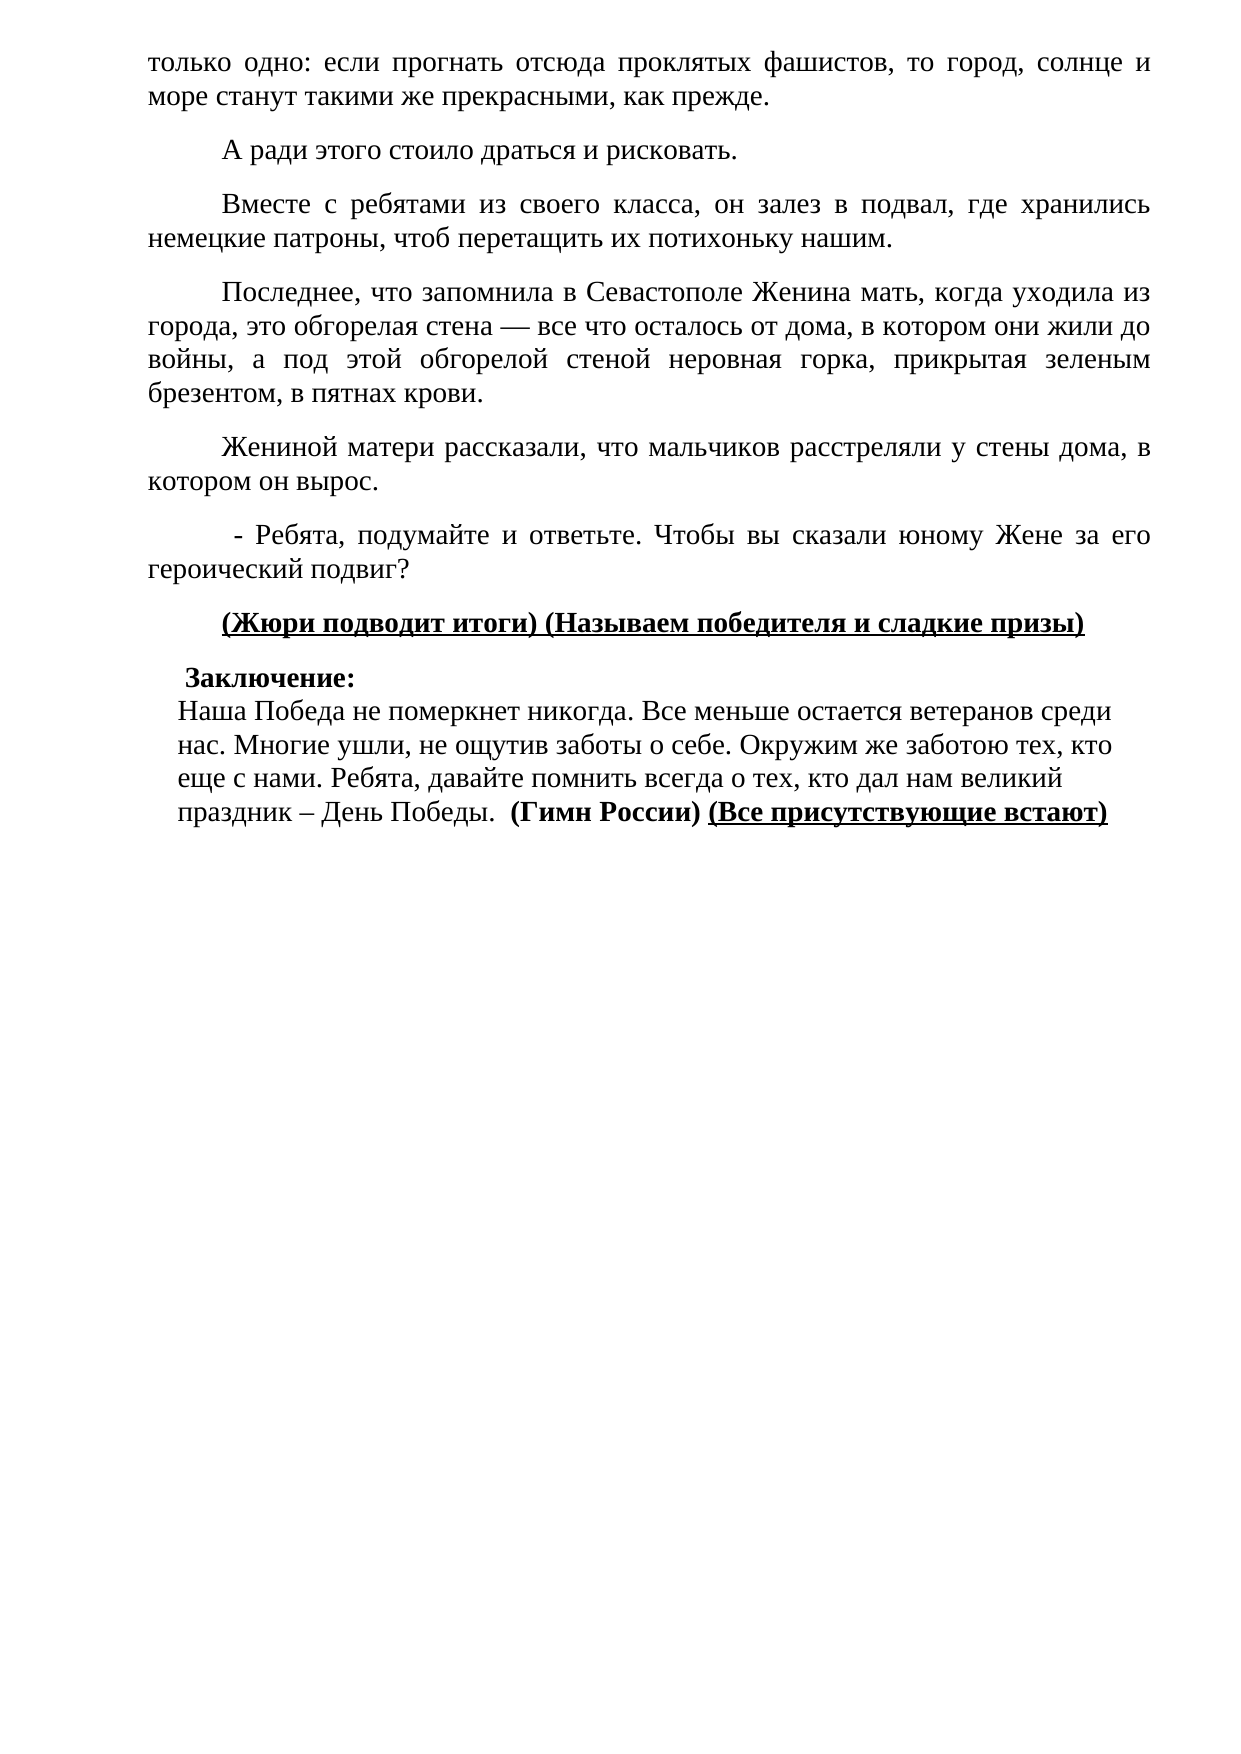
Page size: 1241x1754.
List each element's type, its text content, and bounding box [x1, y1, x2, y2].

text Вместе с ребятами из своего класса, он залез в подвал, где хранились немецкие патроны, чтоб перетащить их потихоньку нашим. [148, 187, 1152, 254]
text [148, 44, 1152, 111]
text (Жюри подводит итоги) (Называем победителя и сладкие призы) [148, 605, 1152, 639]
text Последнее, что запомнила в Севастополе Женина мать, когда уходила из города, это обгорелая стена — все что осталось от дома, в котором они жили до войны, а под этой обгорелой стеной неровная горка, прикрытая зеленым брезентом, в пятнах крови. [148, 274, 1152, 409]
text Жениной матери рассказали, что мальчиков расстреляли у стены дома, в котором он вырос. [148, 429, 1152, 497]
text - Ребята, подумайте и ответьте. Чтобы вы сказали юному Жене за его героический подвиг? [148, 517, 1152, 584]
text Наша Победа не померкнет никогда. Все меньше остается ветеранов среди нас. Многие ушли, не ощутив заботы о себе. Окружим же заботою тех, кто еще с нами. Ребята, давайте помнить всегда о тех, кто дал нам великий праздник – День Победы. (Гимн России) (Все присутствующие встают) [177, 693, 1152, 827]
text Заключение: [177, 660, 1152, 693]
text А ради этого стоило драться и рисковать. [148, 132, 1152, 166]
